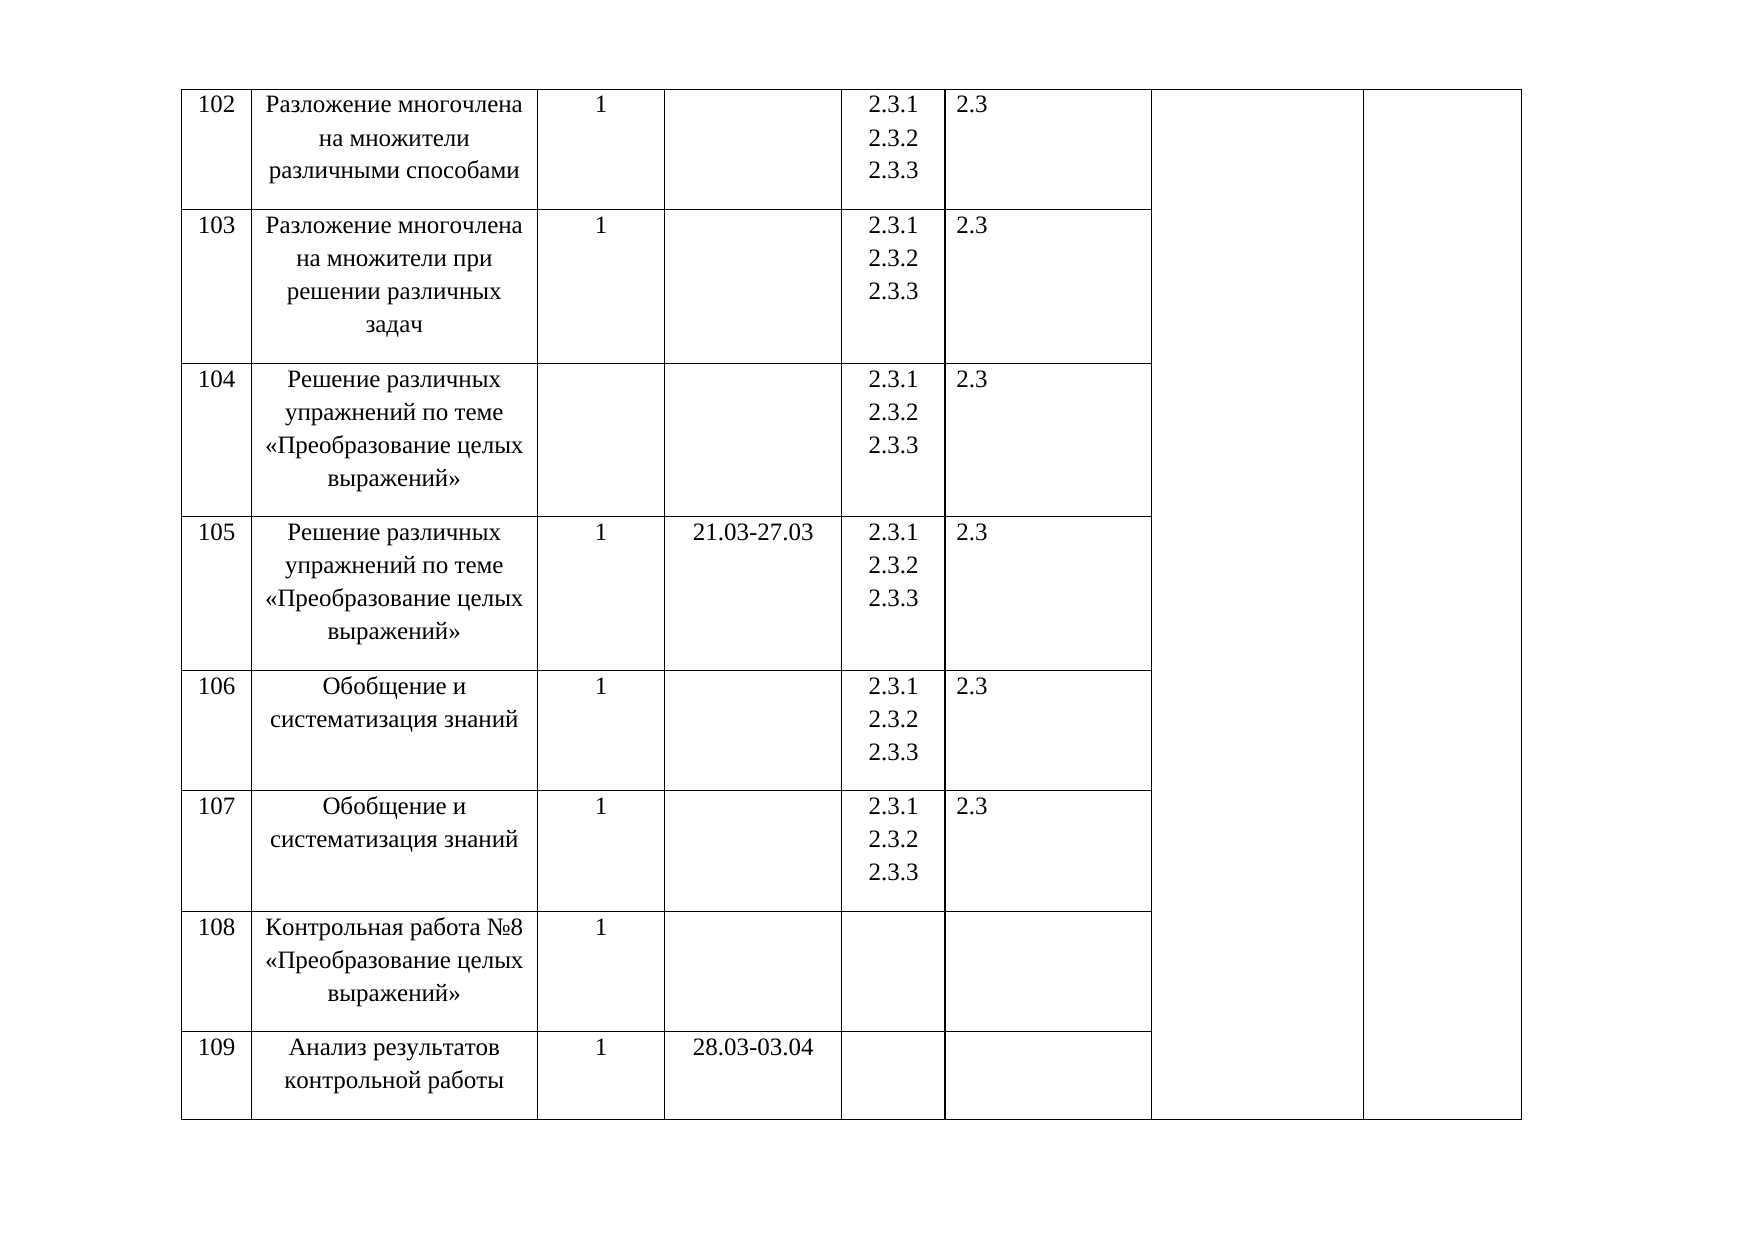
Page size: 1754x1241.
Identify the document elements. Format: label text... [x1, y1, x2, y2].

table_cell 2.3.1 2.3.2 2.3.3 [842, 210, 944, 363]
table_cell 108 [182, 912, 251, 1031]
table_cell 2.3 [946, 90, 1151, 209]
table_cell 1 [538, 1032, 664, 1119]
table_cell 2.3 [946, 517, 1151, 670]
table_cell 2.3 [946, 364, 1151, 516]
table_cell Обобщение и систематизация знаний [252, 791, 537, 911]
table_cell 1 [538, 210, 664, 363]
table_cell 107 [182, 791, 251, 911]
table_cell Решение различных упражнений по теме «Преобразование целых выражений» [252, 517, 537, 670]
table_cell [665, 90, 841, 209]
table_cell [665, 912, 841, 1031]
table_cell [538, 364, 664, 516]
table_cell Контрольная работа №8 «Преобразование целых выражений» [252, 912, 537, 1031]
table_cell 21.03-27.03 [665, 517, 841, 670]
table_cell Разложение многочлена на множители при решении различных задач [252, 210, 537, 363]
table_cell [665, 210, 841, 363]
table_cell 2.3.1 2.3.2 2.3.3 [842, 671, 944, 790]
table_cell 1 [538, 517, 664, 670]
table_cell 106 [182, 671, 251, 790]
table_cell 28.03-03.04 [665, 1032, 841, 1119]
table_cell [842, 1032, 944, 1119]
table_cell Решение различных упражнений по теме «Преобразование целых выражений» [252, 364, 537, 516]
table_cell [665, 364, 841, 516]
table_cell 105 [182, 517, 251, 670]
table_cell Разложение многочлена на множители различными способами [252, 90, 537, 209]
table_cell 2.3 [946, 791, 1151, 911]
table_cell [946, 912, 1151, 1031]
table_cell 2.3.1 2.3.2 2.3.3 [842, 364, 944, 516]
table_cell 104 [182, 364, 251, 516]
table_cell Анализ результатов контрольной работы [252, 1032, 537, 1119]
table_cell [665, 671, 841, 790]
table_cell [665, 791, 841, 911]
table_cell 2.3.1 2.3.2 2.3.3 [842, 517, 944, 670]
table_cell 1 [538, 791, 664, 911]
table_cell 2.3.1 2.3.2 2.3.3 [842, 791, 944, 911]
table_cell 1 [538, 90, 664, 209]
table_cell 2.3 [946, 210, 1151, 363]
table_cell 2.3 [946, 671, 1151, 790]
table_cell [842, 912, 944, 1031]
table_cell 1 [538, 912, 664, 1031]
table_cell 109 [182, 1032, 251, 1119]
table_cell 103 [182, 210, 251, 363]
table_cell 102 [182, 90, 251, 209]
table_cell 1 [538, 671, 664, 790]
table_cell [946, 1032, 1151, 1119]
table_cell Обобщение и систематизация знаний [252, 671, 537, 790]
table_cell 2.3.1 2.3.2 2.3.3 [842, 90, 944, 209]
